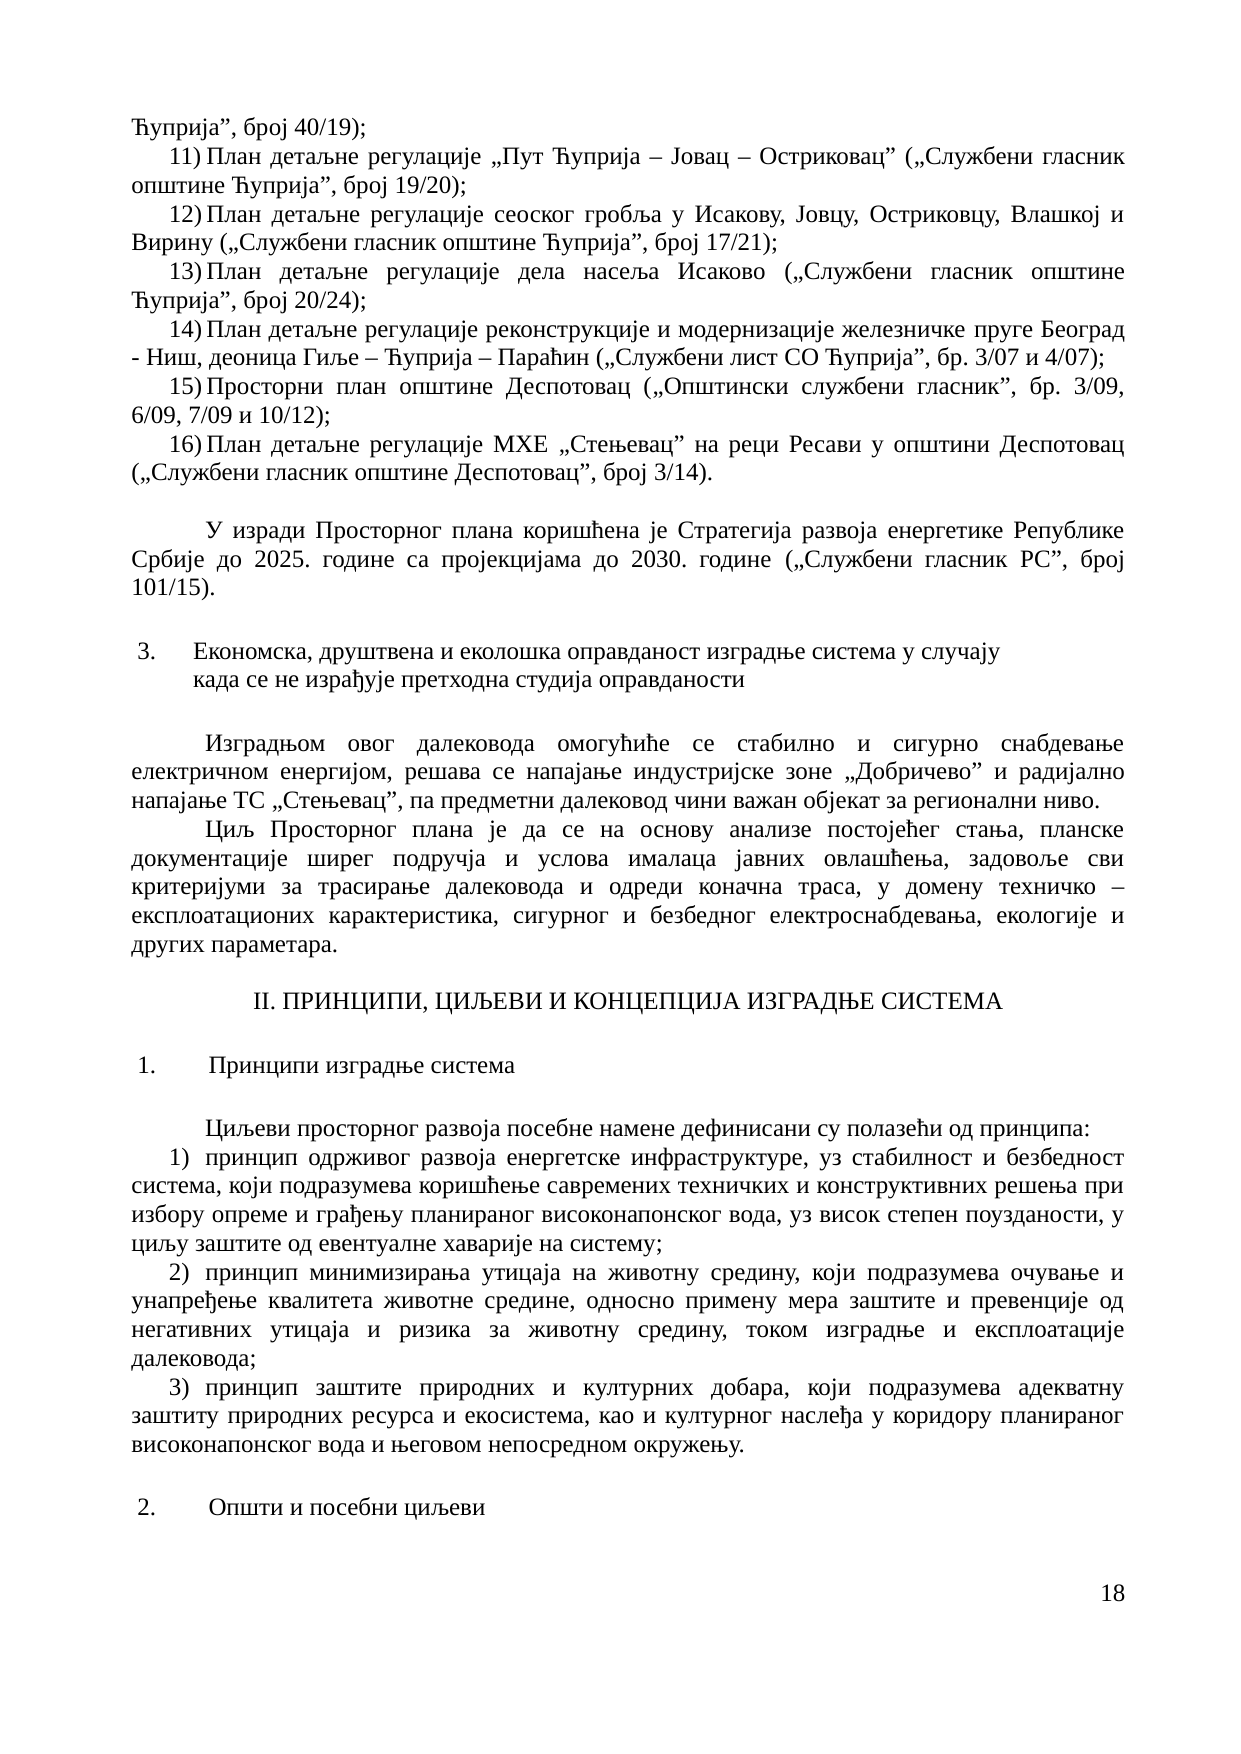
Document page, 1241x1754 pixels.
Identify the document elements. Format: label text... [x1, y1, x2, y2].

table_header 1. [131, 1044, 203, 1084]
list План детаљне регулације сеоског гробља у Исакову, Јовцу, Остриковцу, Влашкој и Вирину („Службени гласник општине Ћуприја”, број 17/21); [131, 199, 1125, 256]
text У изради Просторног плана коришћена је Стратегија развоја енергетике Републике Србије до 2025. године са пројекцијама до 2030. године („Службени гласник РС”, број 101/15). [131, 515, 1125, 601]
table_header Општи и посебни циљеви [203, 1487, 1062, 1527]
list принцип заштите природних и културних добара, који подразумева адекватну заштиту природних ресурса и екосистема, као и културног наслеђа у коридору планираног високонапонског вода и његовом непосредном окружењу. [131, 1372, 1125, 1458]
list План детаљне регулације „Пут Ћуприја – Јовац – Остриковацˮ („Службени гласник општине Ћуприја”, број 19/20); [131, 141, 1125, 199]
table_header Економска, друштвена и еколошка оправданост изградње система у случају када се не израђује претходна студија оправданости [187, 630, 1040, 699]
list принцип одрживог развоја енергетске инфраструктуре, уз стабилност и безбедност система, који подразумева коришћење савремених техничких и конструктивних решења при избору опреме и грађењу планираног високонапонског вода, уз висок степен поузданости, у циљу заштите од евентуалне хаварије на систему; [131, 1142, 1125, 1257]
table_header Принципи изградње система [203, 1044, 1062, 1084]
table_header 2. [131, 1487, 203, 1527]
text Изградњом овог далековода омогућиће се стабилно и сигурно снабдевање електричном енергијом, решава се напајање индустријске зоне „Добричево” и радијално напајање ТС „Стењевац”, па предметни далековод чини важан објекат за регионални ниво. [131, 728, 1125, 814]
text II. ПРИНЦИПИ, ЦИЉЕВИ И КОНЦЕПЦИЈА ИЗГРАДЊЕ СИСТЕМА [131, 986, 1125, 1015]
list План детаљне регулације МХЕ „Стењевац” на реци Ресави у општини Деспотовац („Службени гласник општине Деспотовац”, број 3/14). [131, 429, 1125, 486]
list Просторни план општине Деспотовац („Општински службени гласник”, бр. 3/09, 6/09, 7/09 и 10/12); [131, 371, 1125, 429]
table_header 3. [131, 630, 187, 699]
text Циљеви просторног развоја посебне намене дефинисани су полазећи од принципа: [131, 1113, 1125, 1142]
text Циљ Просторног плана је да се на основу анализе постојећег стања, планске документације ширег подручја и услова ималаца јавних овлашћења, задовоље сви критеријуми за трасирање далековода и одреди коначна траса, у домену техничко – експлоатационих карактеристика, сигурног и безбедног електроснабдевања, екологије и других параметара. [131, 814, 1125, 958]
list План детаљне регулације дела насеља Исаково („Службени гласник општине Ћуприја”, број 20/24); [131, 256, 1125, 314]
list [131, 112, 1125, 141]
list План детаљне регулације реконструкције и модернизације железничке пруге Београд - Ниш, деоница Гиље – Ћуприја – Параћин („Службени лист СО Ћуприја”, бр. 3/07 и 4/07); [131, 314, 1125, 371]
list принцип минимизирања утицаја на животну средину, који подразумева очување и унапређење квалитета животне средине, односно примену мера заштите и превенције од негативних утицаја и ризика за животну средину, током изградње и експлоатације далековода; [131, 1257, 1125, 1372]
